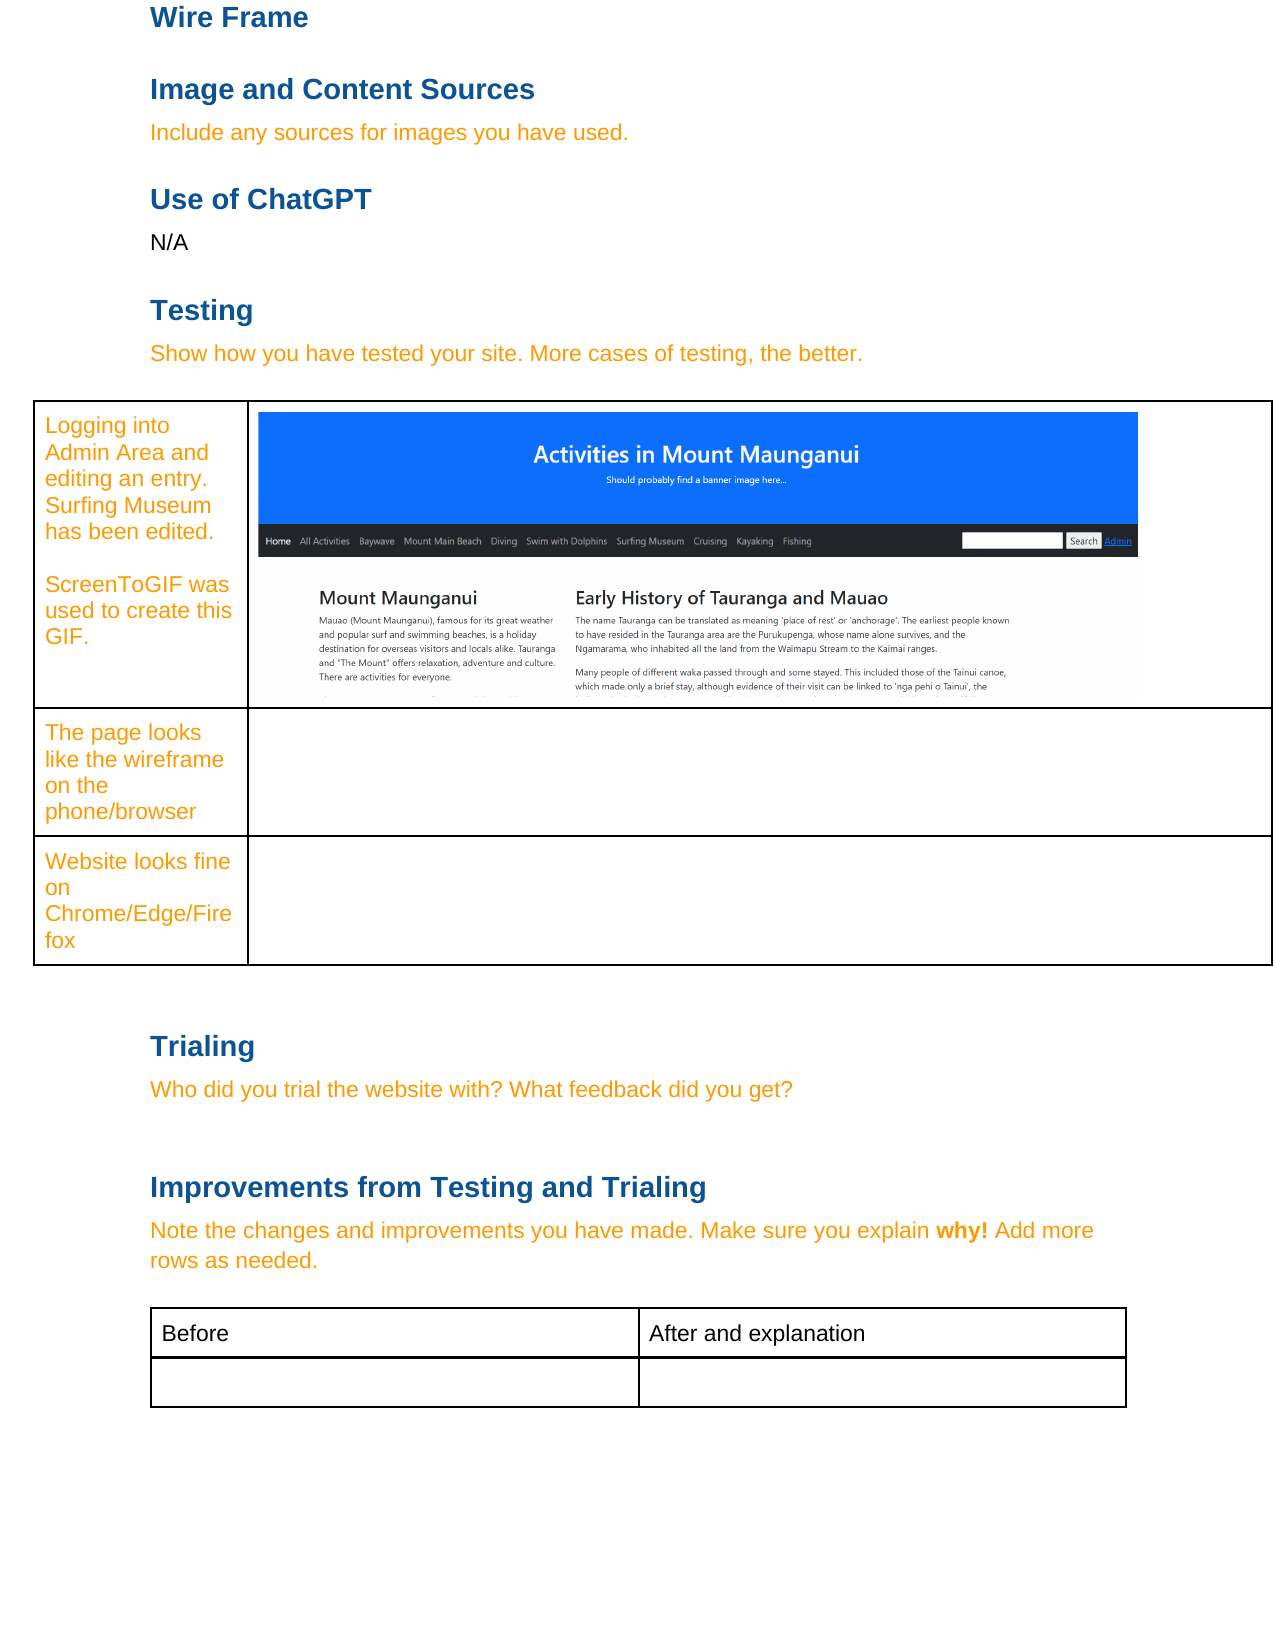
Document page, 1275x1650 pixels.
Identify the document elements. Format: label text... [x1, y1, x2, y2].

text Who did you trial the website with? What feedback did you get? [150, 1076, 1125, 1102]
table_header [249, 402, 1271, 707]
text Include any sources for images you have used. [150, 119, 1125, 145]
subtitle Wire Frame [150, 0, 1125, 33]
text N/A [150, 229, 1125, 256]
table_header After and explanation [640, 1309, 1125, 1356]
table_cell [640, 1359, 1125, 1406]
subtitle Trialing [150, 1029, 1125, 1063]
table_cell Website looks fine on Chrome/Edge/Firefox [35, 837, 247, 963]
table_header Before [152, 1309, 638, 1356]
subtitle Improvements from Testing and Trialing [150, 1170, 1125, 1203]
table_cell [152, 1359, 638, 1406]
subtitle Use of ChatGPT [150, 182, 1125, 216]
subtitle Image and Content Sources [150, 72, 1125, 105]
table_header Logging into Admin Area and editing an entry. Surfing Museum has been edited. ScreenToGIF was used to create this GIF. [35, 402, 247, 707]
text Show how you have tested your site. More cases of testing, the better. [150, 339, 1125, 366]
subtitle Testing [150, 293, 1125, 326]
table_cell The page looks like the wireframe on the phone/browser [35, 709, 247, 835]
table_cell [249, 709, 1271, 835]
table_cell [249, 837, 1271, 963]
text Note the changes and improvements you have made. Make sure you explain why! Add more rows as needed. [150, 1217, 1125, 1273]
picture [258, 412, 1138, 697]
